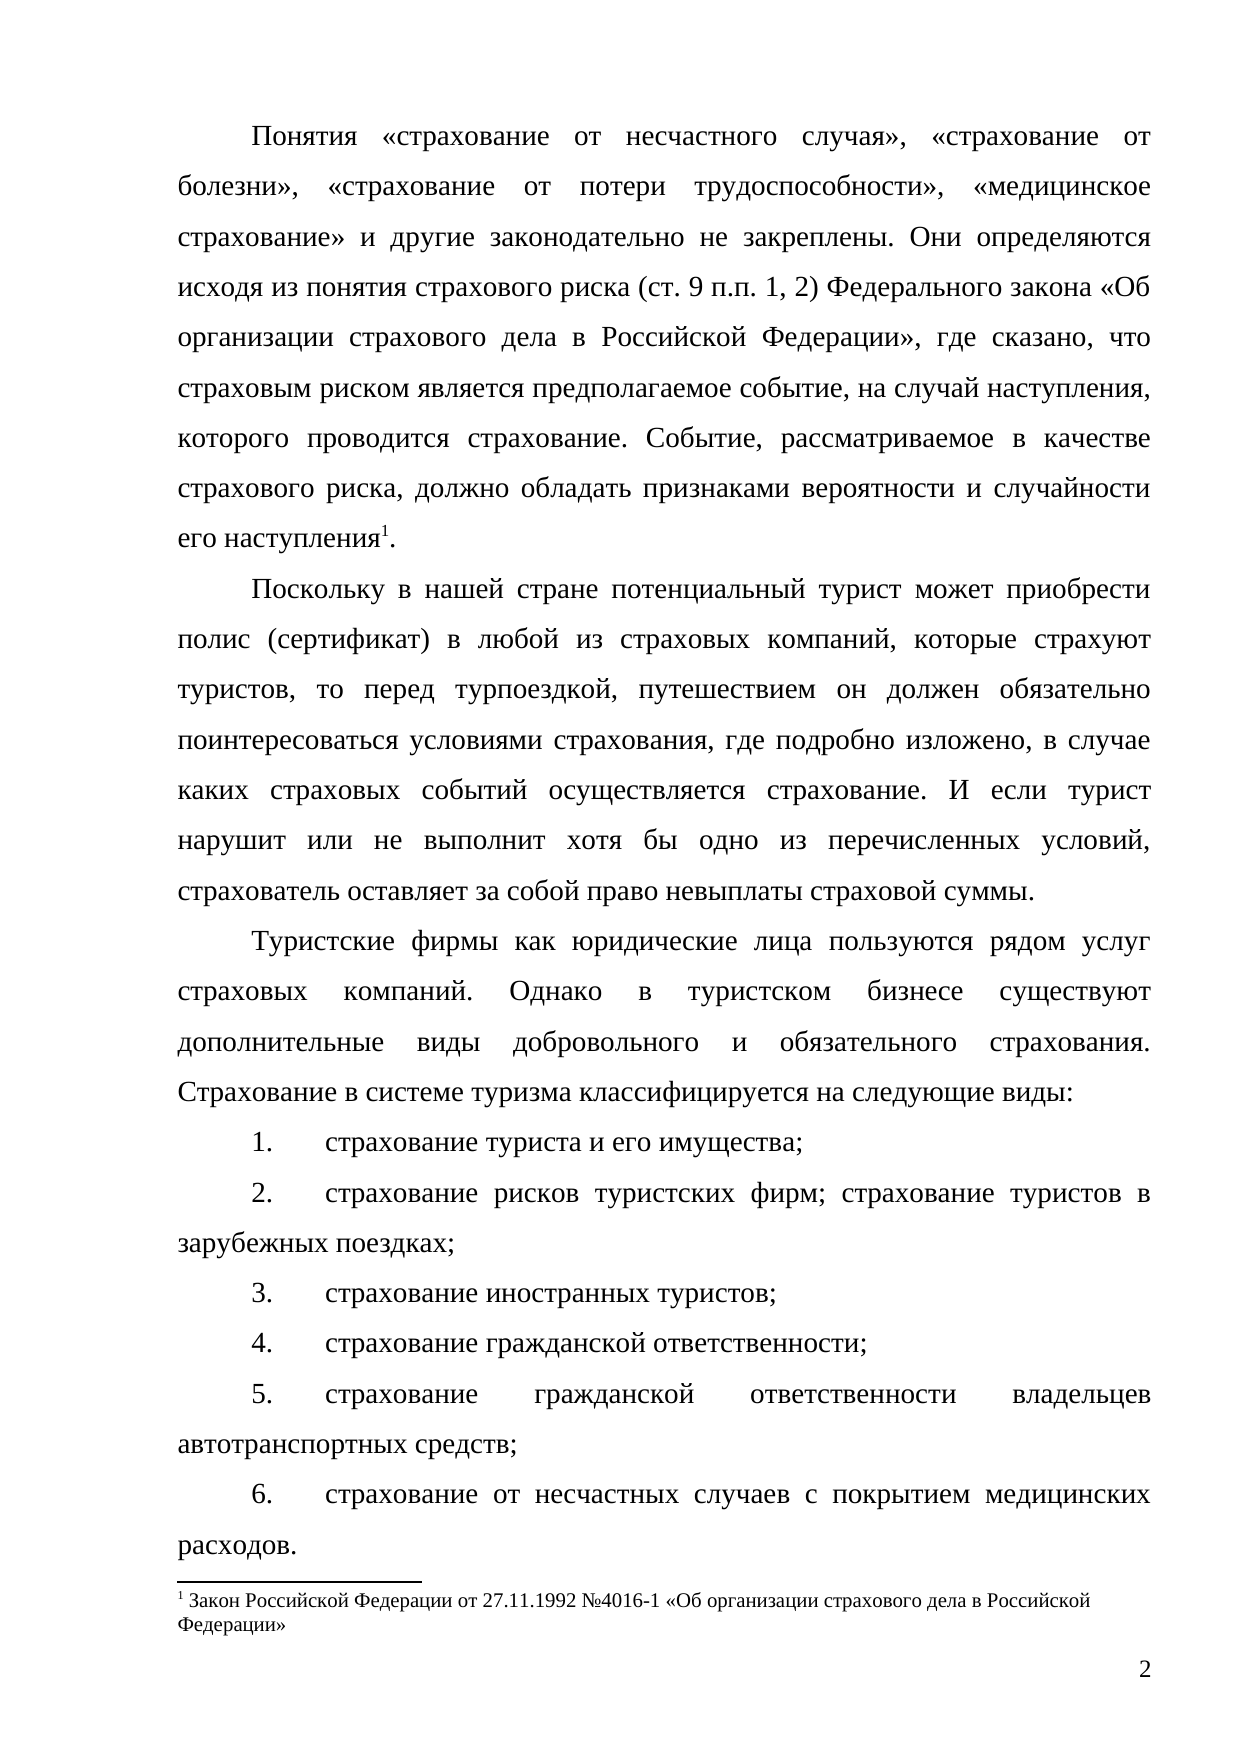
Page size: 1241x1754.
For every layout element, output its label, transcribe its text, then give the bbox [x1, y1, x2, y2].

text Туристские фирмы как юридические лица пользуются рядом услуг страховых компаний. Однако в туристском бизнесе существуют дополнительные виды добровольного и обязательного страхования. Страхование в системе туризма классифицируется на следующие виды: [177, 923, 1152, 1108]
list страхование туриста и его имущества; [177, 1124, 1152, 1158]
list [177, 1376, 1152, 1460]
list страхование от несчастных случаев с покрытием медицинских расходов. [177, 1477, 1152, 1560]
text Поскольку в нашей стране потенциальный турист может приобрести полис (сертификат) в любой из страховых компаний, которые страхуют туристов, то перед турпоездкой, путешествием он должен обязательно поинтересоваться условиями страхования, где подробно изложено, в случае каких страховых событий осуществляется страхование. И если турист нарушит или не выполнит хотя бы одно из перечисленных условий, страхователь оставляет за собой право невыплаты страховой суммы. [177, 571, 1152, 906]
text Понятия «страхование от несчастного случая», «страхование от болезни», «страхование от потери трудоспособности», «медицинское страхование» и другие законодательно не закреплены. Они определяются исходя из понятия страхового риска (ст. 9 п.п. 1, 2) Федерального закона «Об организации страхового дела в Российской Федерации», где сказано, что страховым риском является предполагаемое событие, на случай наступления, которого проводится страхование. Событие, рассматриваемое в качестве страхового риска, должно обладать признаками вероятности и случайности его наступления. [177, 118, 1152, 554]
list страхование иностранных туристов; [177, 1275, 1152, 1309]
list страхование рисков туристских фирм; страхование туристов в зарубежных поездках; [177, 1175, 1152, 1258]
list страхование гражданской ответственности; [177, 1326, 1152, 1359]
